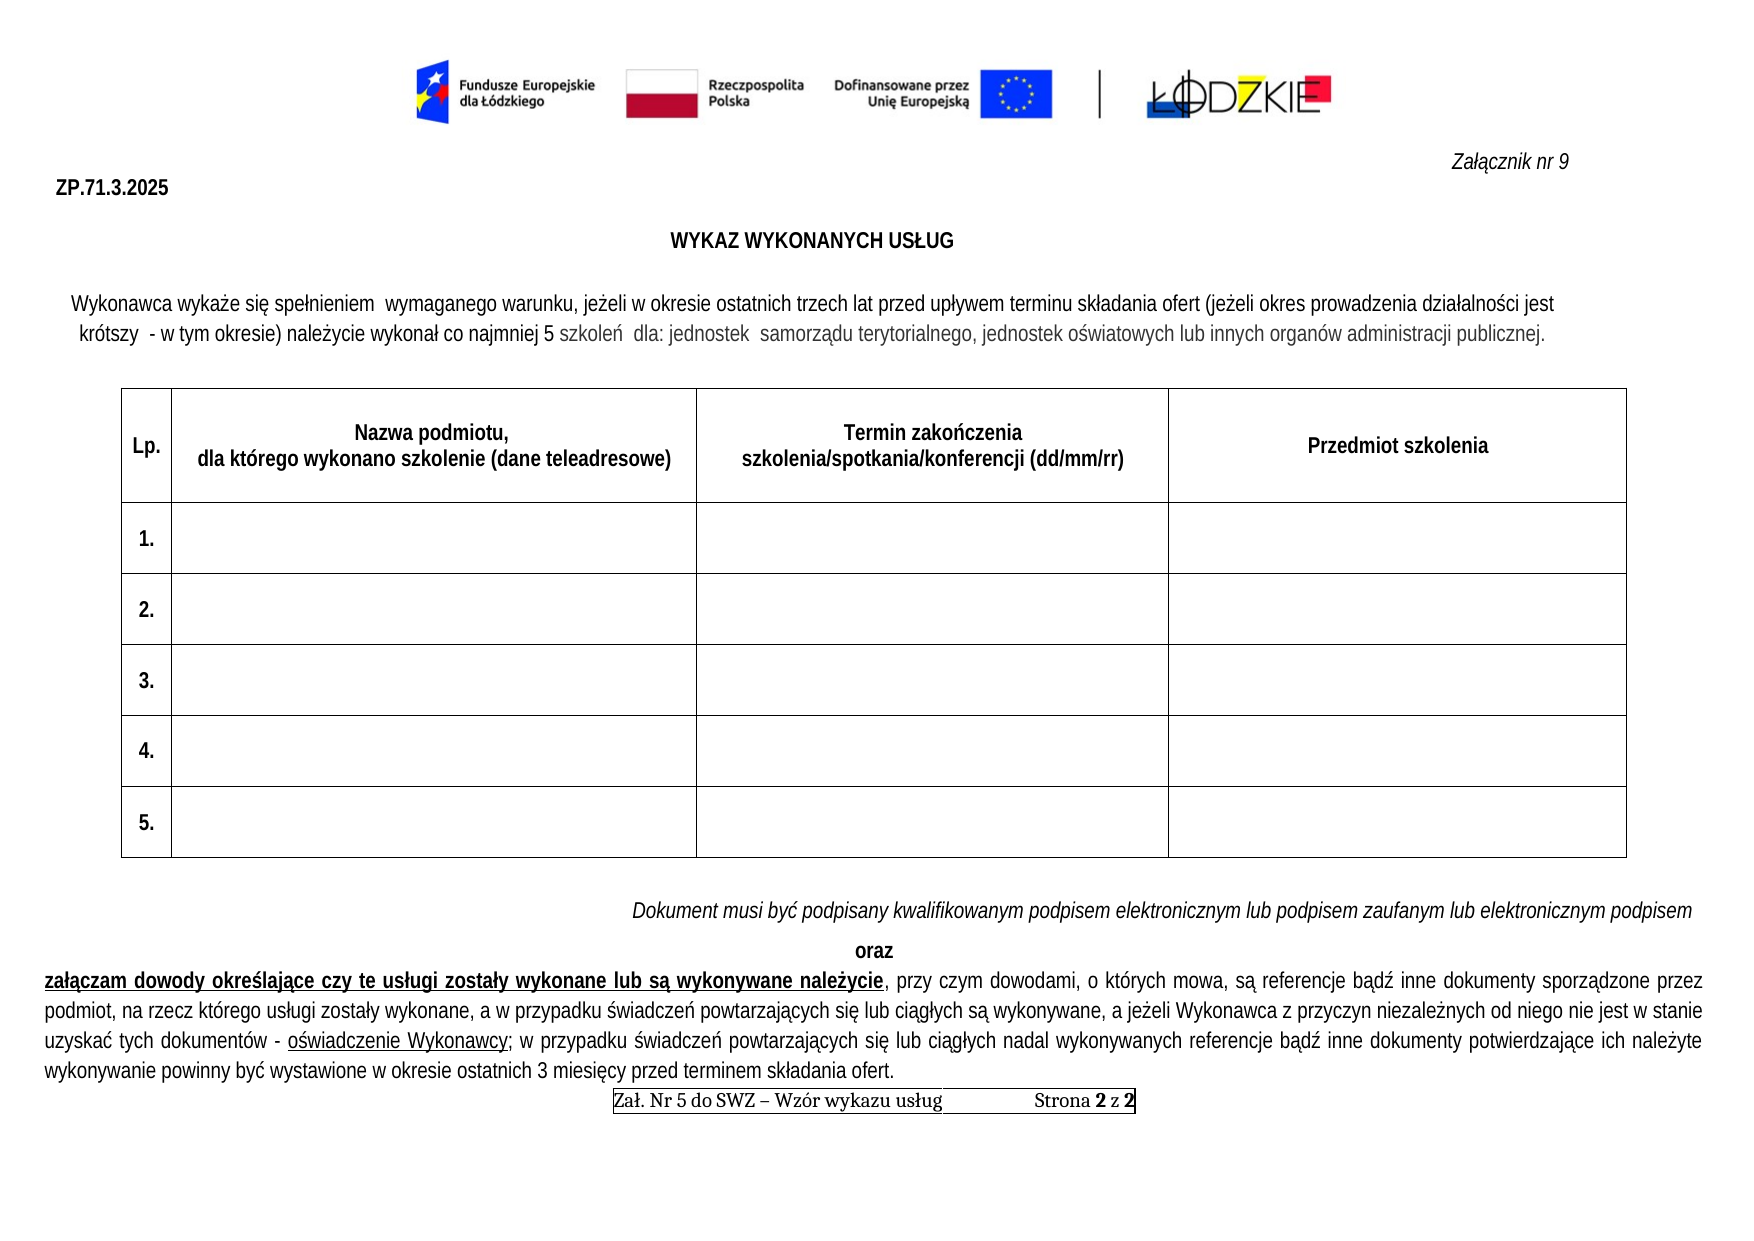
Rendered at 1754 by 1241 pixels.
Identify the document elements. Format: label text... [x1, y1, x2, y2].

table_cell [1169, 574, 1626, 644]
table_cell [172, 716, 696, 786]
table_cell [697, 716, 1168, 786]
table_cell [697, 645, 1168, 715]
table_cell 3. [122, 645, 171, 715]
table_cell [1169, 645, 1626, 715]
table_cell [697, 503, 1168, 573]
text załączam dowody określające czy te usługi zostały wykonane lub są wykonywane należycie, przy czym dowodami, o których mowa, są referencje bądź inne dokumenty sporządzone przez podmiot, na rzecz którego usługi zostały wykonane, a w przypadku świadczeń powtarzających się lub ciągłych są wykonywane, a jeżeli Wykonawca z przyczyn niezależnych od niego nie jest w stanie uzyskać tych dokumentów - oświadczenie Wykonawcy; w przypadku świadczeń powtarzających się lub ciągłych nadal wykonywanych referencje bądź inne dokumenty potwierdzające ich należyte wykonywanie powinny być wystawione w okresie ostatnich 3 miesięcy przed terminem składania ofert. [44, 1023, 1704, 1084]
table_cell [172, 645, 696, 715]
table_header Przedmiot szkolenia [1169, 389, 1626, 502]
table_cell [1169, 716, 1626, 786]
table_cell [172, 574, 696, 644]
table_cell 2. [122, 574, 171, 644]
table_cell [172, 503, 696, 573]
picture [401, 44, 1347, 140]
text Dokument musi być podpisany kwalifikowanym podpisem elektronicznym lub podpisem zaufanym lub elektronicznym podpisem [620, 897, 1704, 923]
table_cell [697, 787, 1168, 857]
text oraz [44, 937, 1704, 963]
table_header Nazwa podmiotu, dla którego wykonano szkolenie (dane teleadresowe) [172, 389, 696, 502]
table_header Termin zakończenia szkolenia/spotkania/konferencji (dd/mm/rr) [697, 389, 1168, 502]
table_cell 5. [122, 787, 171, 857]
table_header Załącznik nr 9 ZP.71.3.2025 WYKAZ WYKONANYCH USŁUG Wykonawca wykaże się spełnieniem wymaganego warunku, jeżeli w okresie ostatnich trzech lat przed upływem terminu składania ofert (jeżeli okres prowadzenia działalności jest krótszy - w tym okresie) należycie wykonał co najmniej 5 szkoleń dla: jednostek samorządu terytorialnego, jednostek oświatowych lub innych organów administracji publicznej. [44, 148, 1580, 361]
table_header Lp. [122, 389, 171, 502]
table_cell 4. [122, 716, 171, 786]
table_cell [697, 574, 1168, 644]
table_cell 1. [122, 503, 171, 573]
table_cell [1169, 503, 1626, 573]
table_cell [172, 787, 696, 857]
table_cell [1169, 787, 1626, 857]
